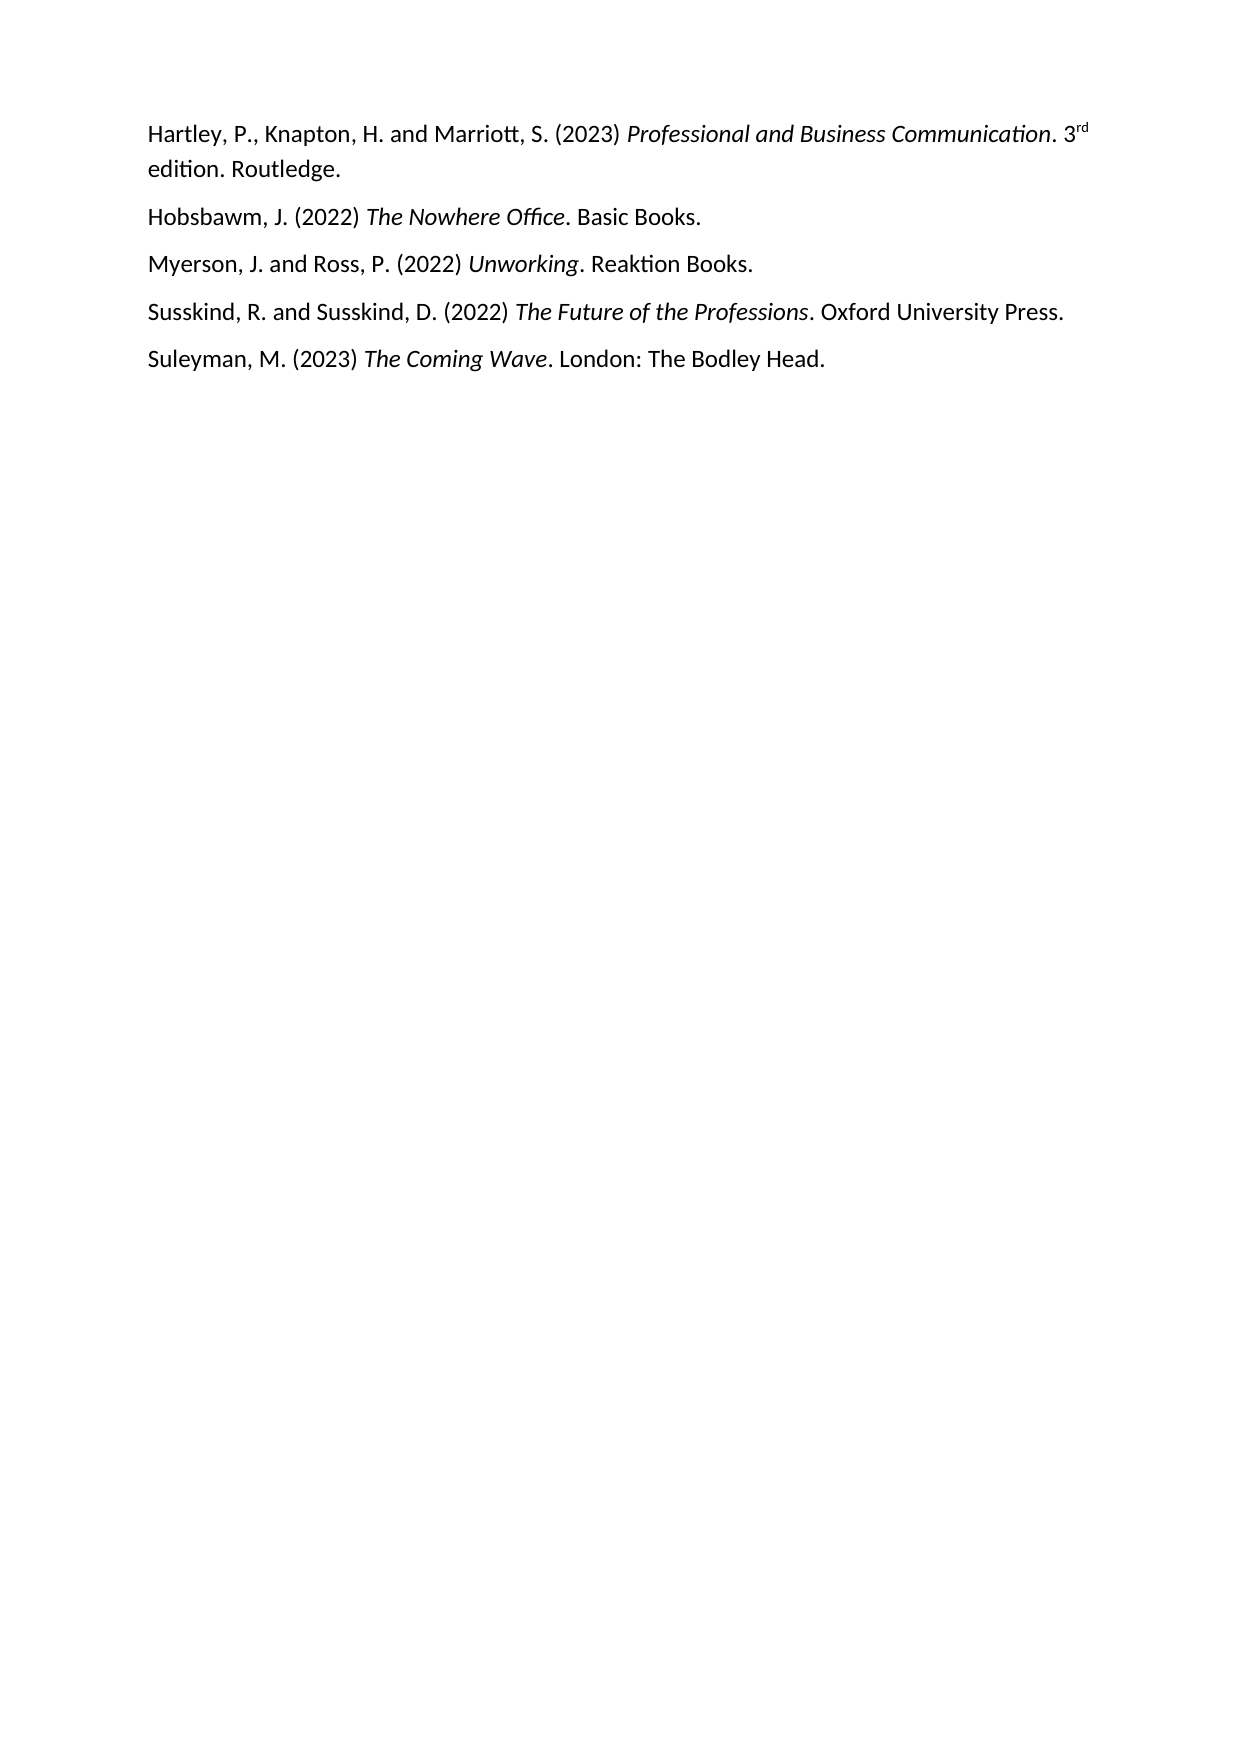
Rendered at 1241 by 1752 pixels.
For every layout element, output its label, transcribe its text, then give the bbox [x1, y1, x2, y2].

text Susskind, R. and Susskind, D. (2022) The Future of the Professions. Oxford University Press. [148, 296, 1092, 326]
text Suleyman, M. (2023) The Coming Wave. London: The Bodley Head. [148, 343, 1092, 374]
text Hobsbawm, J. (2022) The Nowhere Office. Basic Books. [148, 201, 1092, 231]
text Myerson, J. and Ross, P. (2022) Unworking. Reaktion Books. [148, 248, 1092, 279]
text Hartley, P., Knapton, H. and Marriott, S. (2023) Professional and Business Communication. 3rd edition. Routledge. [148, 118, 1092, 184]
